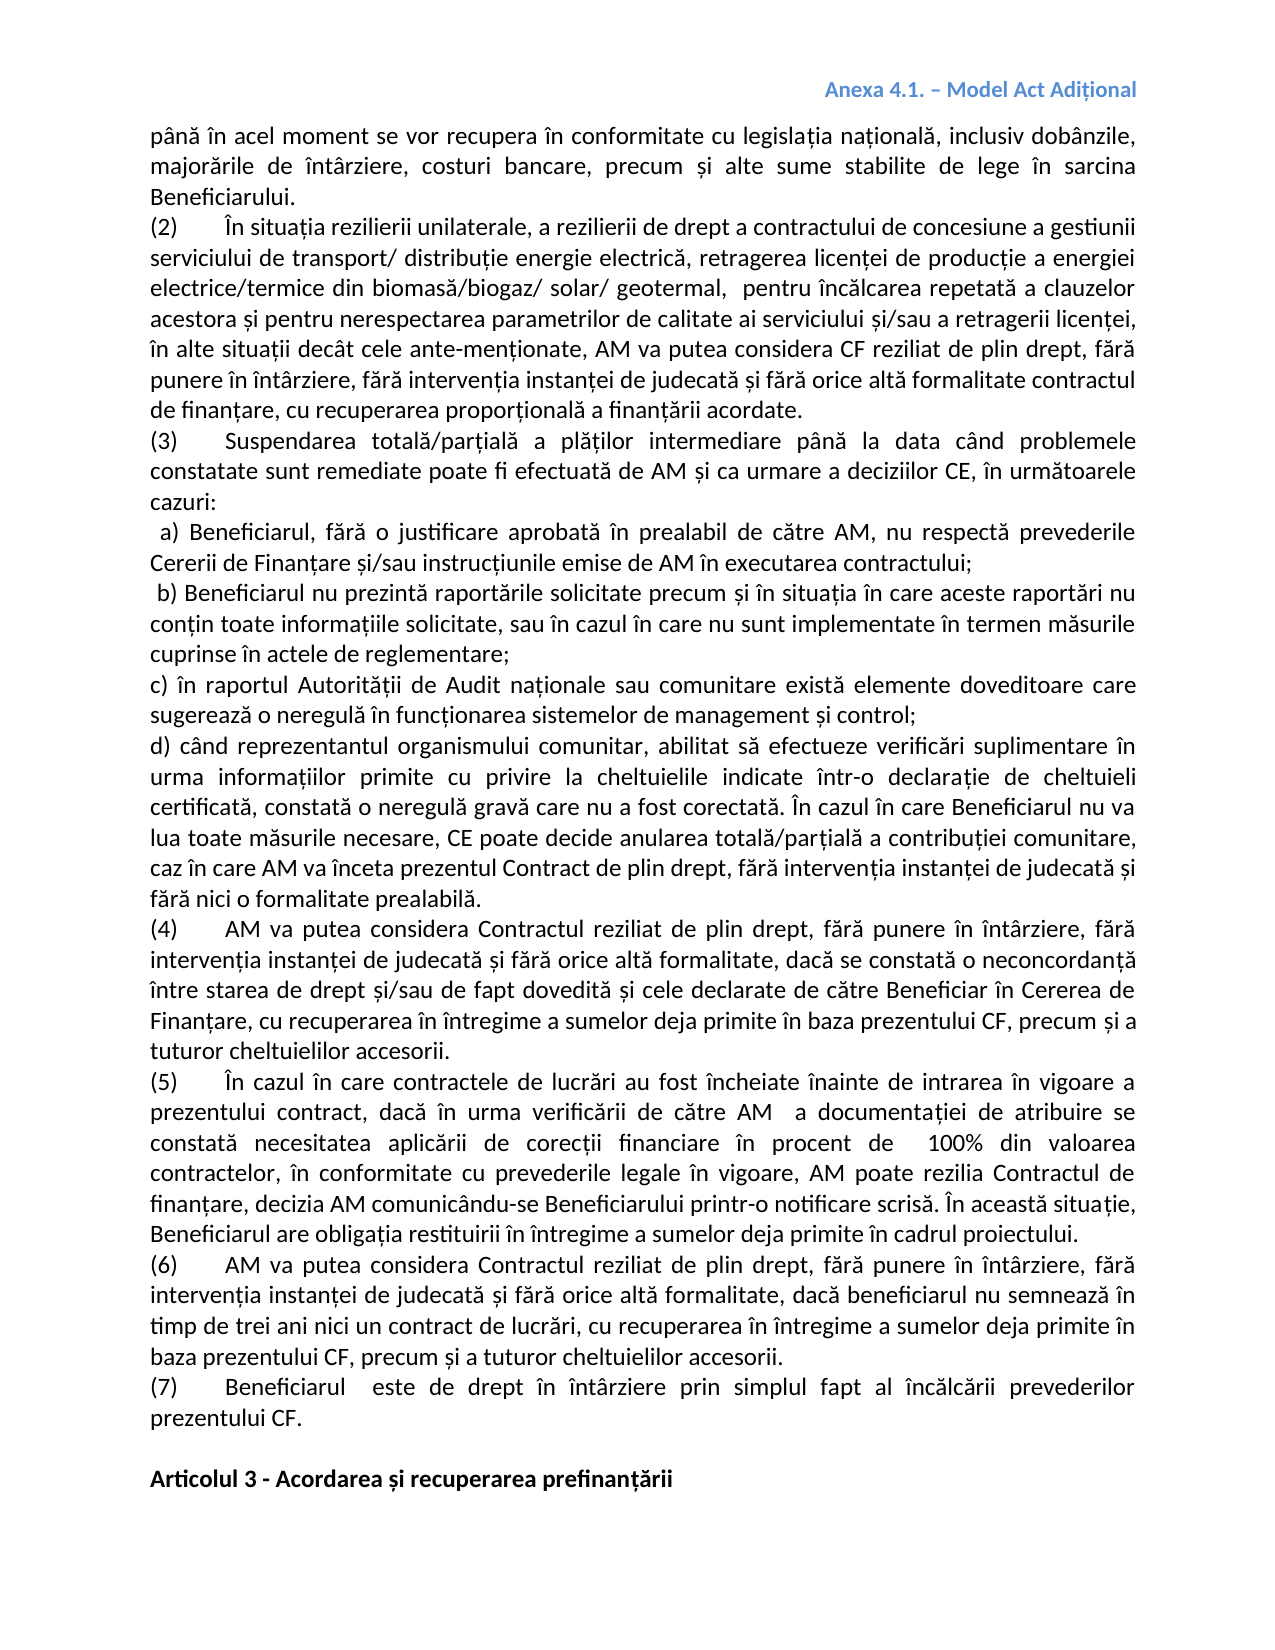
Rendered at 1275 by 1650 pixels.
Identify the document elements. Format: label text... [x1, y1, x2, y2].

text (7) Beneficiarul este de drept în întârziere prin simplul fapt al încălcării prevederilor prezentului CF. [150, 1371, 1137, 1432]
text (3) Suspendarea totală/parţială a plăţilor intermediare până la data când problemele constatate sunt remediate poate fi efectuată de AM şi ca urmare a deciziilor CE, în următoarele cazuri: [150, 425, 1137, 517]
text d) când reprezentantul organismului comunitar, abilitat să efectueze verificări suplimentare în urma informaţiilor primite cu privire la cheltuielile indicate într-o declaraţie de cheltuieli certificată, constată o neregulă gravă care nu a fost corectată. În cazul în care Beneficiarul nu va lua toate măsurile necesare, CE poate decide anularea totală/parţială a contribuţiei comunitare, caz în care AM va înceta prezentul Contract de plin drept, fără intervenţia instanţei de judecată şi fără nici o formalitate prealabilă. [150, 730, 1137, 913]
text c) în raportul Autorităţii de Audit naţionale sau comunitare există elemente doveditoare care sugerează o neregulă în funcţionarea sistemelor de management şi control; [150, 669, 1137, 730]
text (6) AM va putea considera Contractul reziliat de plin drept, fără punere în întârziere, fără intervenţia instanţei de judecată şi fără orice altă formalitate, dacă beneficiarul nu semnează în timp de trei ani nici un contract de lucrări, cu recuperarea în întregime a sumelor deja primite în baza prezentului CF, precum şi a tuturor cheltuielilor accesorii. [150, 1249, 1137, 1371]
text a) Beneficiarul, fără o justificare aprobată în prealabil de către AM, nu respectă prevederile Cererii de Finanţare şi/sau instrucţiunile emise de AM în executarea contractului; [150, 517, 1137, 578]
text (2) În situaţia rezilierii unilaterale, a rezilierii de drept a contractului de concesiune a gestiunii serviciului de transport/ distribuție energie electrică, retragerea licenței de producție a energiei electrice/termice din biomasă/biogaz/ solar/ geotermal, pentru încălcarea repetată a clauzelor acestora şi pentru nerespectarea parametrilor de calitate ai serviciului şi/sau a retragerii licenţei, în alte situații decât cele ante-menționate, AM va putea considera CF reziliat de plin drept, fără punere în întârziere, fără intervenţia instanţei de judecată şi fără orice altă formalitate contractul de finanţare, cu recuperarea proporţională a finanţării acordate. [150, 211, 1137, 425]
text (5) În cazul în care contractele de lucrări au fost încheiate înainte de intrarea în vigoare a prezentului contract, dacă în urma verificării de către AM a documentaţiei de atribuire se constată necesitatea aplicării de corecţii financiare în procent de 100% din valoarea contractelor, în conformitate cu prevederile legale în vigoare, AM poate rezilia Contractul de finanţare, decizia AM comunicându-se Beneficiarului printr-o notificare scrisă. În această situaţie, Beneficiarul are obligaţia restituirii în întregime a sumelor deja primite în cadrul proiectului. [150, 1066, 1137, 1249]
text Articolul 3 - Acordarea și recuperarea prefinanţării [150, 1463, 1137, 1493]
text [150, 120, 1137, 211]
text (4) AM va putea considera Contractul reziliat de plin drept, fără punere în întârziere, fără intervenţia instanţei de judecată şi fără orice altă formalitate, dacă se constată o neconcordanţă între starea de drept şi/sau de fapt dovedită şi cele declarate de către Beneficiar în Cererea de Finanţare, cu recuperarea în întregime a sumelor deja primite în baza prezentului CF, precum şi a tuturor cheltuielilor accesorii. [150, 913, 1137, 1066]
text b) Beneficiarul nu prezintă raportările solicitate precum şi în situaţia în care aceste raportări nu conţin toate informaţiile solicitate, sau în cazul în care nu sunt implementate în termen măsurile cuprinse în actele de reglementare; [150, 578, 1137, 669]
